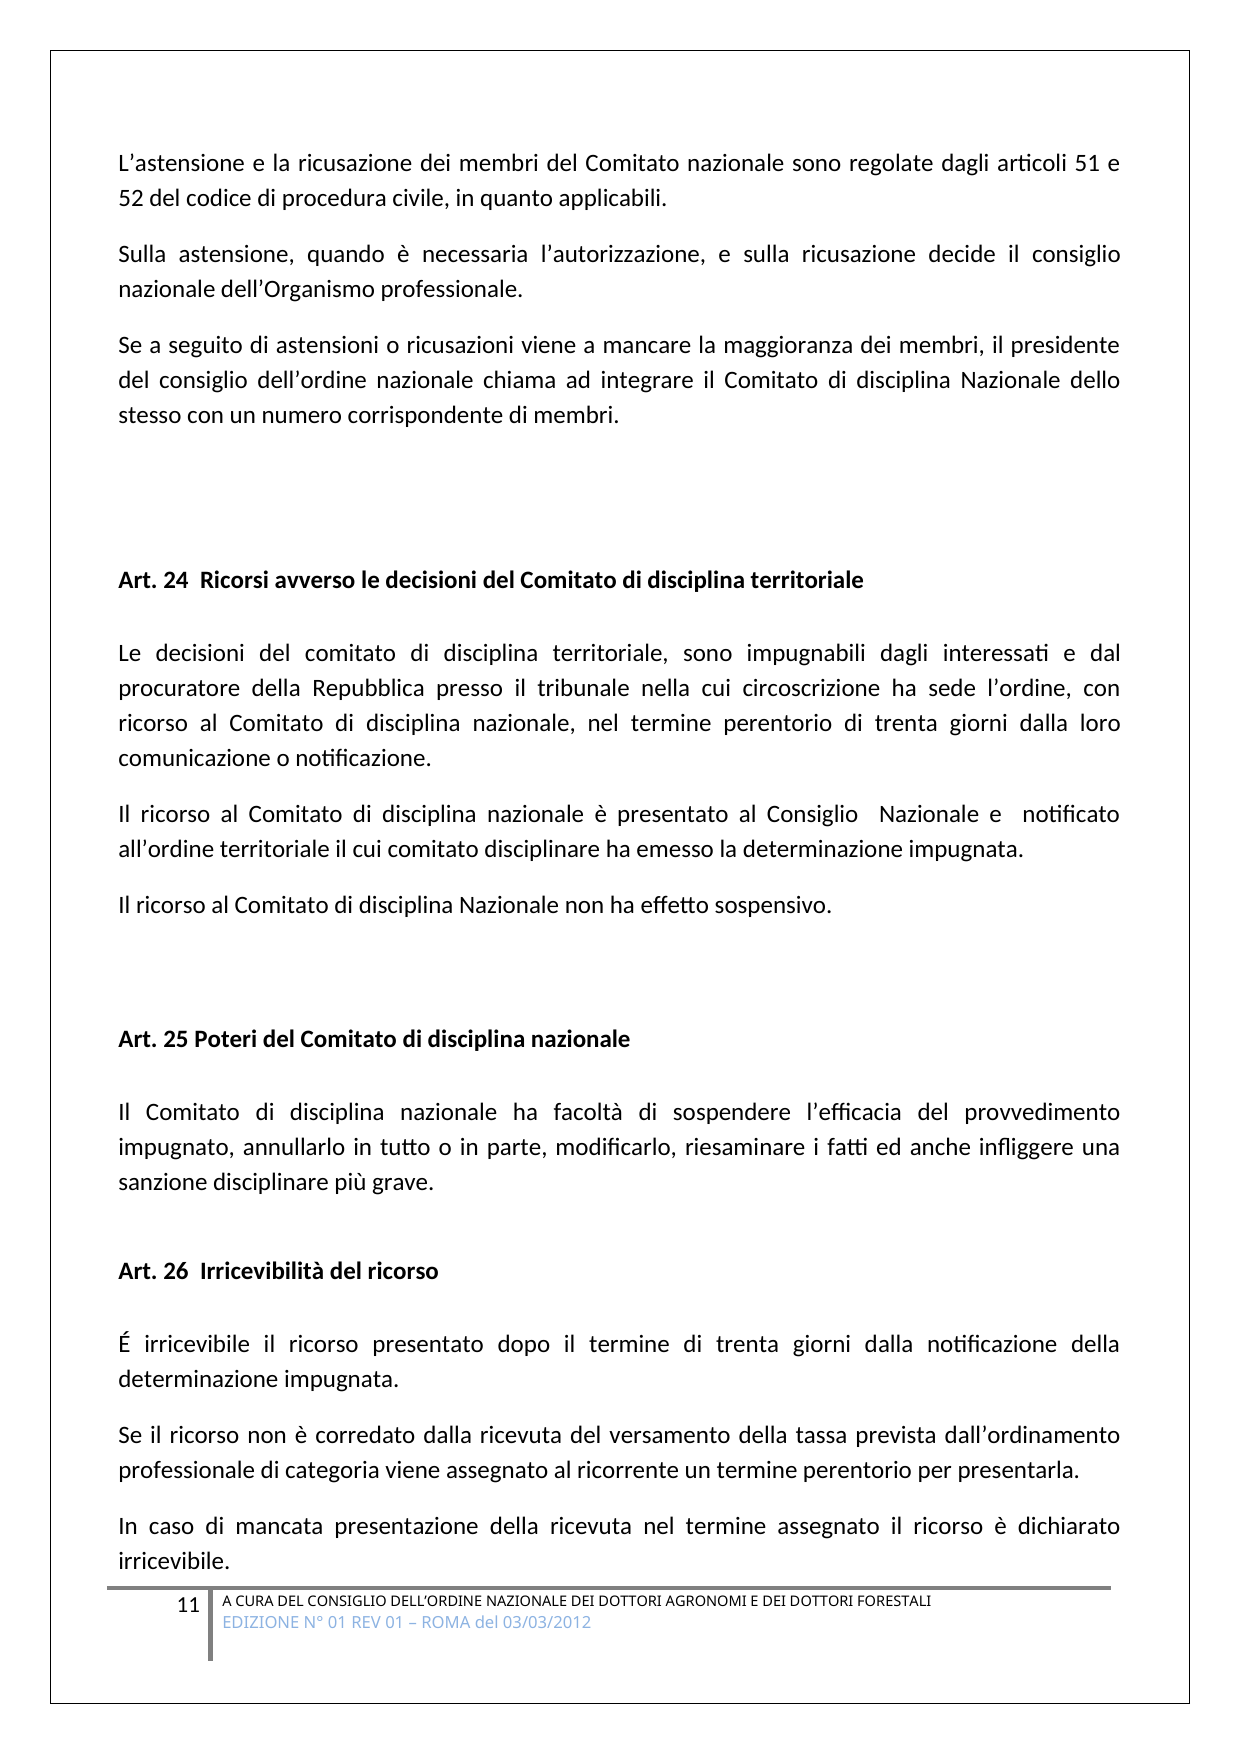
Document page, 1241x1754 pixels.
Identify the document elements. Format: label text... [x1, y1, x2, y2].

text Il ricorso al Comitato di disciplina nazionale è presentato al Consiglio Nazionale e notificato all’ordine territoriale il cui comitato disciplinare ha emesso la determinazione impugnata. [118, 798, 1122, 863]
text In caso di mancata presentazione della ricevuta nel termine assegnato il ricorso è dichiarato irricevibile. [118, 1510, 1122, 1575]
text É irricevibile il ricorso presentato dopo il termine di trenta giorni dalla notificazione della determinazione impugnata. [118, 1328, 1122, 1394]
text Art. 25 Poteri del Comitato di disciplina nazionale [118, 1020, 1122, 1054]
text Art. 26 Irricevibilità del ricorso [118, 1252, 1122, 1286]
text Il ricorso al Comitato di disciplina Nazionale non ha effetto sospensivo. [118, 889, 1122, 919]
text Le decisioni del comitato di disciplina territoriale, sono impugnabili dagli interessati e dal procuratore della Repubblica presso il tribunale nella cui circoscrizione ha sede l’ordine, con ricorso al Comitato di disciplina nazionale, nel termine perentorio di trenta giorni dalla loro comunicazione o notificazione. [118, 637, 1122, 773]
text Il Comitato di disciplina nazionale ha facoltà di sospendere l’efficacia del provvedimento impugnato, annullarlo in tutto o in parte, modificarlo, riesaminare i fatti ed anche infliggere una sanzione disciplinare più grave. [118, 1096, 1122, 1197]
text L’astensione e la ricusazione dei membri del Comitato nazionale sono regolate dagli articoli 51 e 52 del codice di procedura civile, in quanto applicabili. [118, 148, 1122, 213]
text Sulla astensione, quando è necessaria l’autorizzazione, e sulla ricusazione decide il consiglio nazionale dell’Organismo professionale. [118, 238, 1122, 304]
text Se a seguito di astensioni o ricusazioni viene a mancare la maggioranza dei membri, il presidente del consiglio dell’ordine nazionale chiama ad integrare il Comitato di disciplina Nazionale dello stesso con un numero corrispondente di membri. [118, 329, 1122, 430]
text Art. 24 Ricorsi avverso le decisioni del Comitato di disciplina territoriale [118, 561, 1122, 595]
text Se il ricorso non è corredato dalla ricevuta del versamento della tassa prevista dall’ordinamento professionale di categoria viene assegnato al ricorrente un termine perentorio per presentarla. [118, 1419, 1122, 1484]
